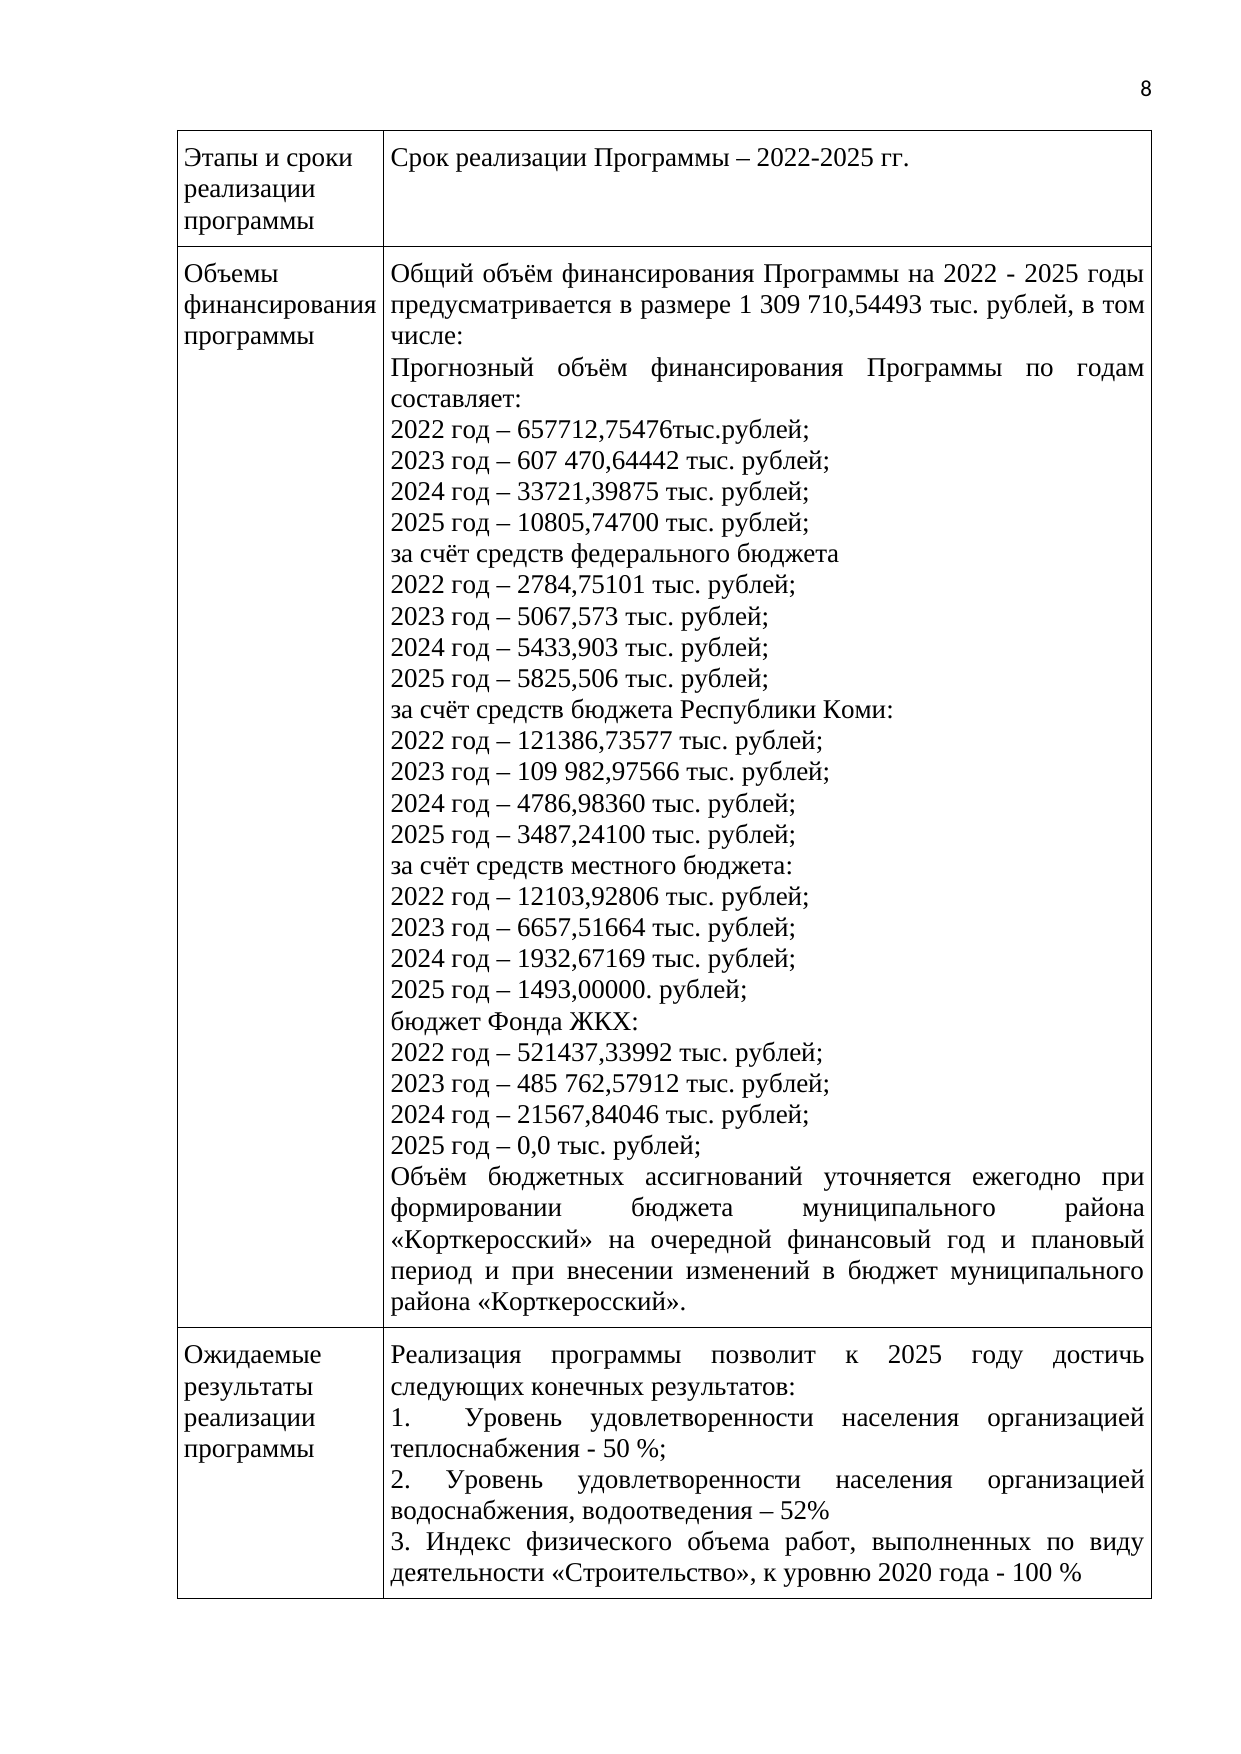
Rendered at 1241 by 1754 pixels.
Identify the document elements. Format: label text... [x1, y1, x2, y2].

table_cell Ожидаемые результаты реализации программы [178, 1328, 383, 1598]
table_cell Общий объём финансирования Программы на 2022 - 2025 годы предусматривается в размере 1 309 710,54493 тыс. рублей, в том числе: Прогнозный объём финансирования Программы по годам составляет: 2022 год – 657712,75476тыс.рублей; 2023 год – 607 470,64442 тыс. рублей; 2024 год – 33721,39875 тыс. рублей; 2025 год – 10805,74700 тыс. рублей; за счёт средств федерального бюджета 2022 год – 2784,75101 тыс. рублей; 2023 год – 5067,573 тыс. рублей; 2024 год – 5433,903 тыс. рублей; 2025 год – 5825,506 тыс. рублей; за счёт средств бюджета Республики Коми: 2022 год – 121386,73577 тыс. рублей; 2023 год – 109 982,97566 тыс. рублей; 2024 год – 4786,98360 тыс. рублей; 2025 год – 3487,24100 тыс. рублей; за счёт средств местного бюджета: 2022 год – 12103,92806 тыс. рублей; 2023 год – 6657,51664 тыс. рублей; 2024 год – 1932,67169 тыс. рублей; 2025 год – 1493,00000. рублей; бюджет Фонда ЖКХ: 2022 год – 521437,33992 тыс. рублей; 2023 год – 485 762,57912 тыс. рублей; 2024 год – 21567,84046 тыс. рублей; 2025 год – 0,0 тыс. рублей; Объём бюджетных ассигнований уточняется ежегодно при формировании бюджета муниципального района «Корткеросский» на очередной финансовый год и плановый период и при внесении изменений в бюджет муниципального района «Корткеросский». [384, 247, 1151, 1327]
table_cell Реализация программы позволит к 2025 году достичь следующих конечных результатов: 1. Уровень удовлетворенности населения организацией теплоснабжения - 50 %; 2. Уровень удовлетворенности населения организацией водоснабжения, водоотведения – 52% 3. Индекс физического объема работ, выполненных по виду деятельности «Строительство», к уровню 2020 года - 100 % [384, 1328, 1151, 1598]
table_header Срок реализации Программы – 2022-2025 гг. [384, 131, 1151, 246]
table_header Этапы и сроки реализации программы [178, 131, 383, 246]
table_cell Объемы финансирования программы [178, 247, 383, 1327]
